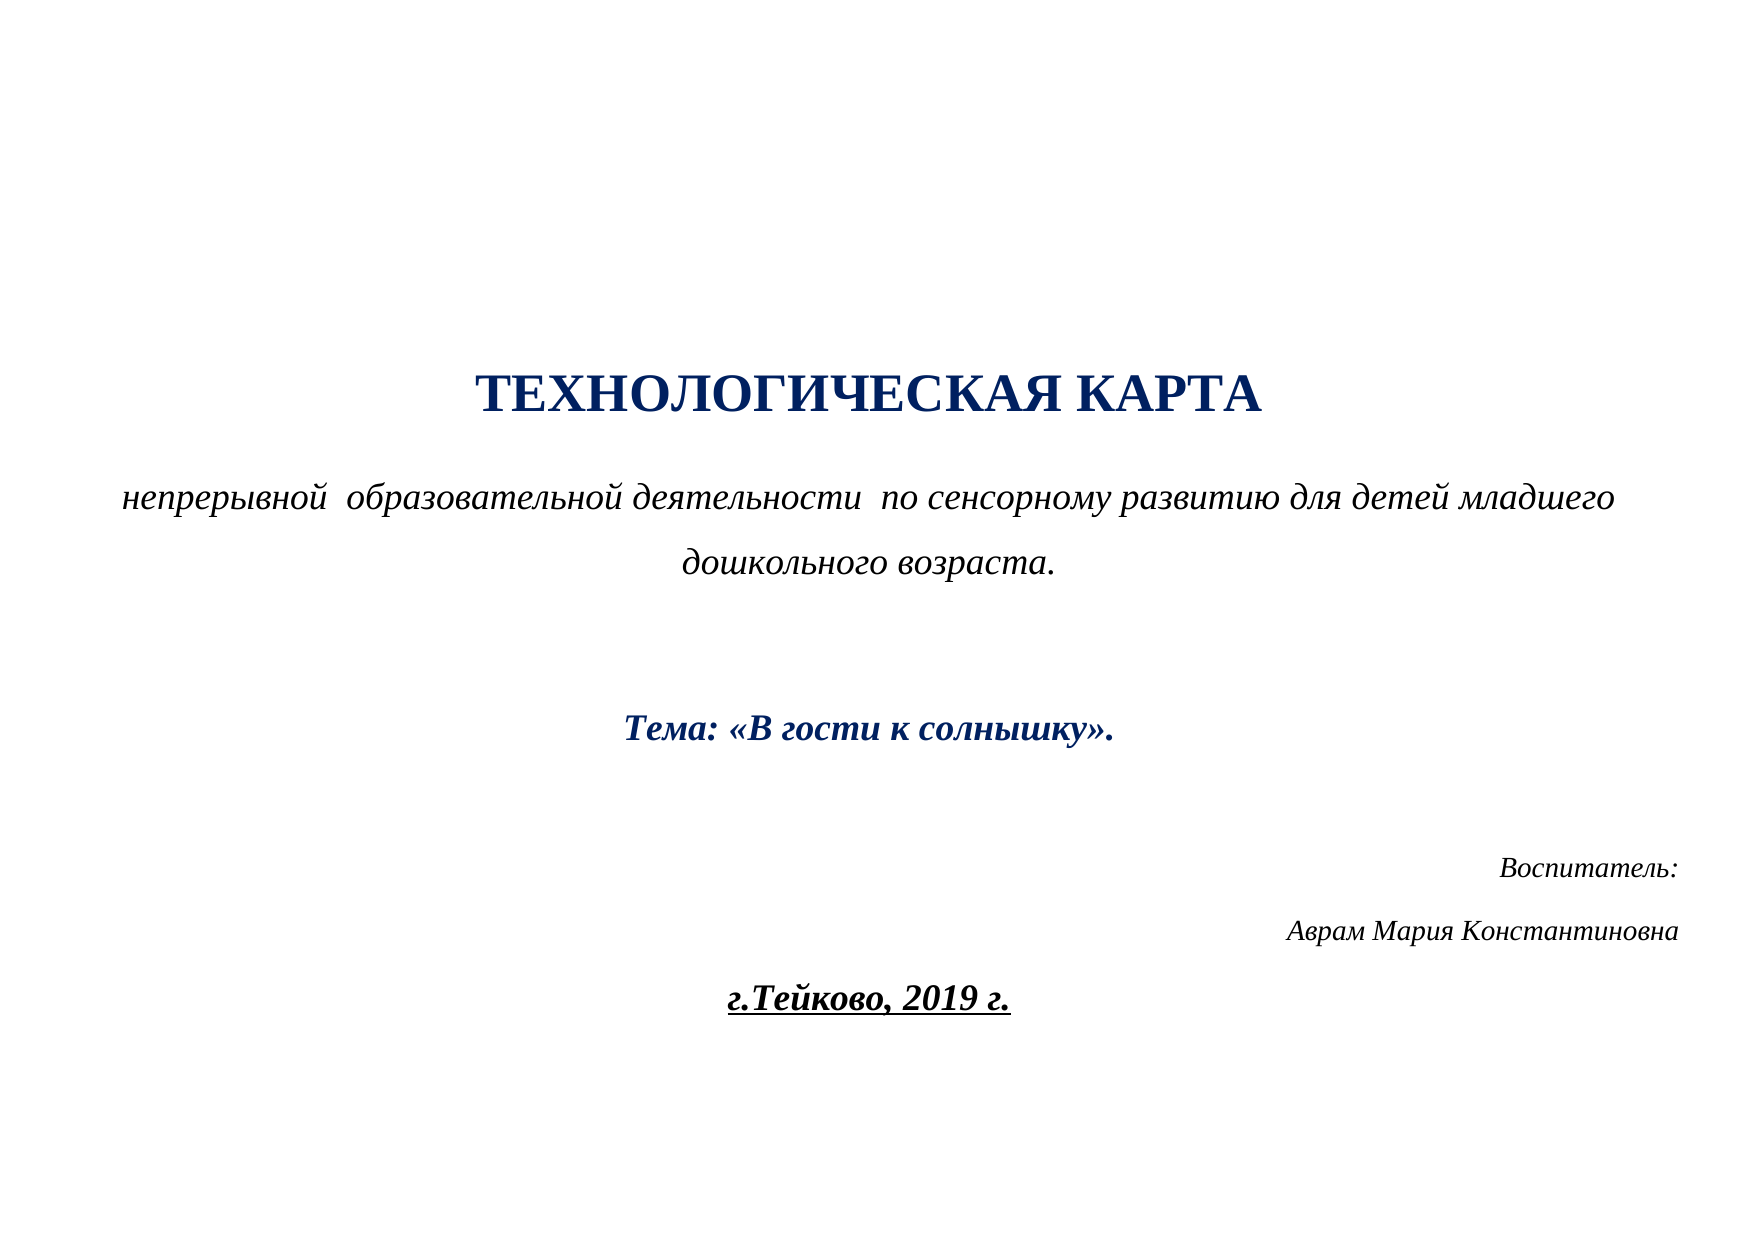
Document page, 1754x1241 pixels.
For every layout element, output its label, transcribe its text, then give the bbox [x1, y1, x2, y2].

text ТЕХНОЛОГИЧЕСКАЯ КАРТА [59, 361, 1679, 423]
text Аврам Мария Константиновна [59, 913, 1679, 946]
text непрерывной образовательной деятельности по сенсорному развитию для детей младшего дошкольного возраста. [59, 475, 1679, 583]
text Воспитатель: [59, 850, 1679, 884]
text Тема: «В гости к солнышку». [59, 706, 1679, 749]
text г.Тейково, 2019 г. [59, 976, 1679, 1019]
